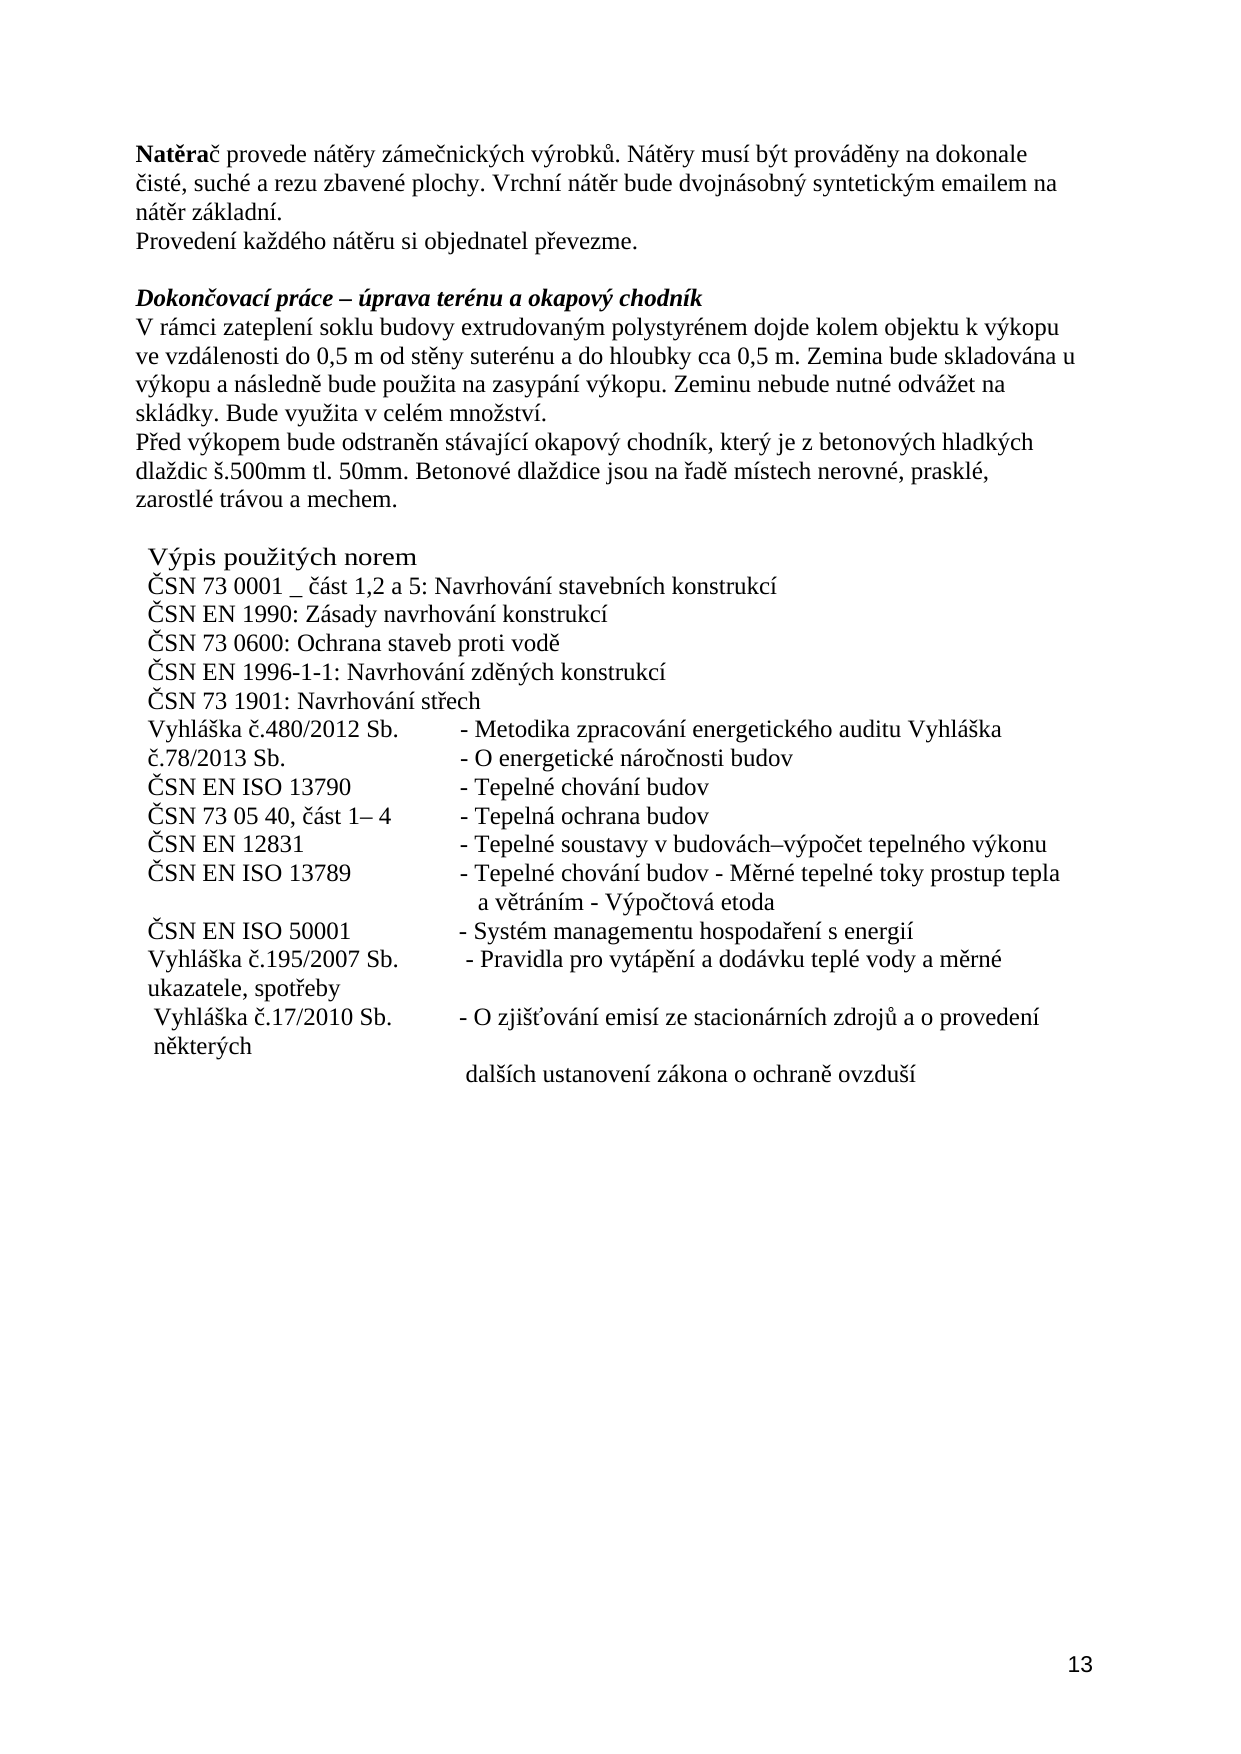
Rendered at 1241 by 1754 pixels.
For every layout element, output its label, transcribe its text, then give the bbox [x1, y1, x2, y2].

text ČSN EN 1996-1-1: Navrhování zděných konstrukcí [147, 657, 1105, 686]
text ČSN EN 12831 - Tepelné soustavy v budovách–výpočet tepelného výkonu [147, 829, 1105, 858]
text ČSN EN ISO 13789 - Tepelné chování budov - Měrné tepelné toky prostup tepla [147, 858, 1105, 887]
text Provedení každého nátěru si objednatel převezme. [135, 226, 1105, 254]
subtitle Dokončovací práce – úprava terénu a okapový chodník [135, 283, 1105, 312]
text Vyhláška č.480/2012 Sb. - Metodika zpracování energetického auditu Vyhláška č.78/2013 Sb. - O energetické náročnosti budov [147, 714, 1105, 772]
text ČSN 73 1901: Navrhování střech [147, 686, 1105, 714]
text ČSN 73 0001 _ část 1,2 a 5: Navrhování stavebních konstrukcí [147, 571, 1105, 599]
text a větráním - Výpočtová etoda [147, 887, 1105, 916]
text Před výkopem bude odstraněn stávající okapový chodník, který je z betonových hladkých dlaždic š.500mm tl. 50mm. Betonové dlaždice jsou na řadě místech nerovné, prasklé, zarostlé trávou a mechem. [135, 427, 1044, 513]
text ČSN 73 0600: Ochrana staveb proti vodě [147, 628, 1105, 657]
text ČSN EN 1990: Zásady navrhování konstrukcí [147, 599, 1105, 628]
text Vyhláška č.195/2007 Sb. - Pravidla pro vytápění a dodávku teplé vody a měrné ukazatele, spotřeby [147, 944, 1105, 1002]
subtitle Výpis použitých norem [147, 542, 1105, 571]
text dalších ustanovení zákona o ochraně ovzduší [465, 1059, 1105, 1088]
text V rámci zateplení soklu budovy extrudovaným polystyrénem dojde kolem objektu k výkopu ve vzdálenosti do 0,5 m od stěny suterénu a do hloubky cca 0,5 m. Zemina bude skladována u výkopu a následně bude použita na zasypání výkopu. Zeminu nebude nutné odvážet na skládky. Bude využita v celém množství. [135, 312, 1081, 427]
text ČSN EN ISO 50001 - Systém managementu hospodaření s energií [147, 916, 1105, 944]
text Vyhláška č.17/2010 Sb. - O zjišťování emisí ze stacionárních zdrojů a o provedení některých [153, 1002, 1105, 1059]
text ČSN EN ISO 13790 - Tepelné chování budov [147, 772, 1105, 801]
text Natěrač provede nátěry zámečnických výrobků. Nátěry musí být prováděny na dokonale čisté, suché a rezu zbavené plochy. Vrchní nátěr bude dvojnásobný syntetickým emailem na nátěr základní. [135, 139, 1081, 226]
text ČSN 73 05 40, část 1– 4 - Tepelná ochrana budov [147, 801, 1105, 829]
